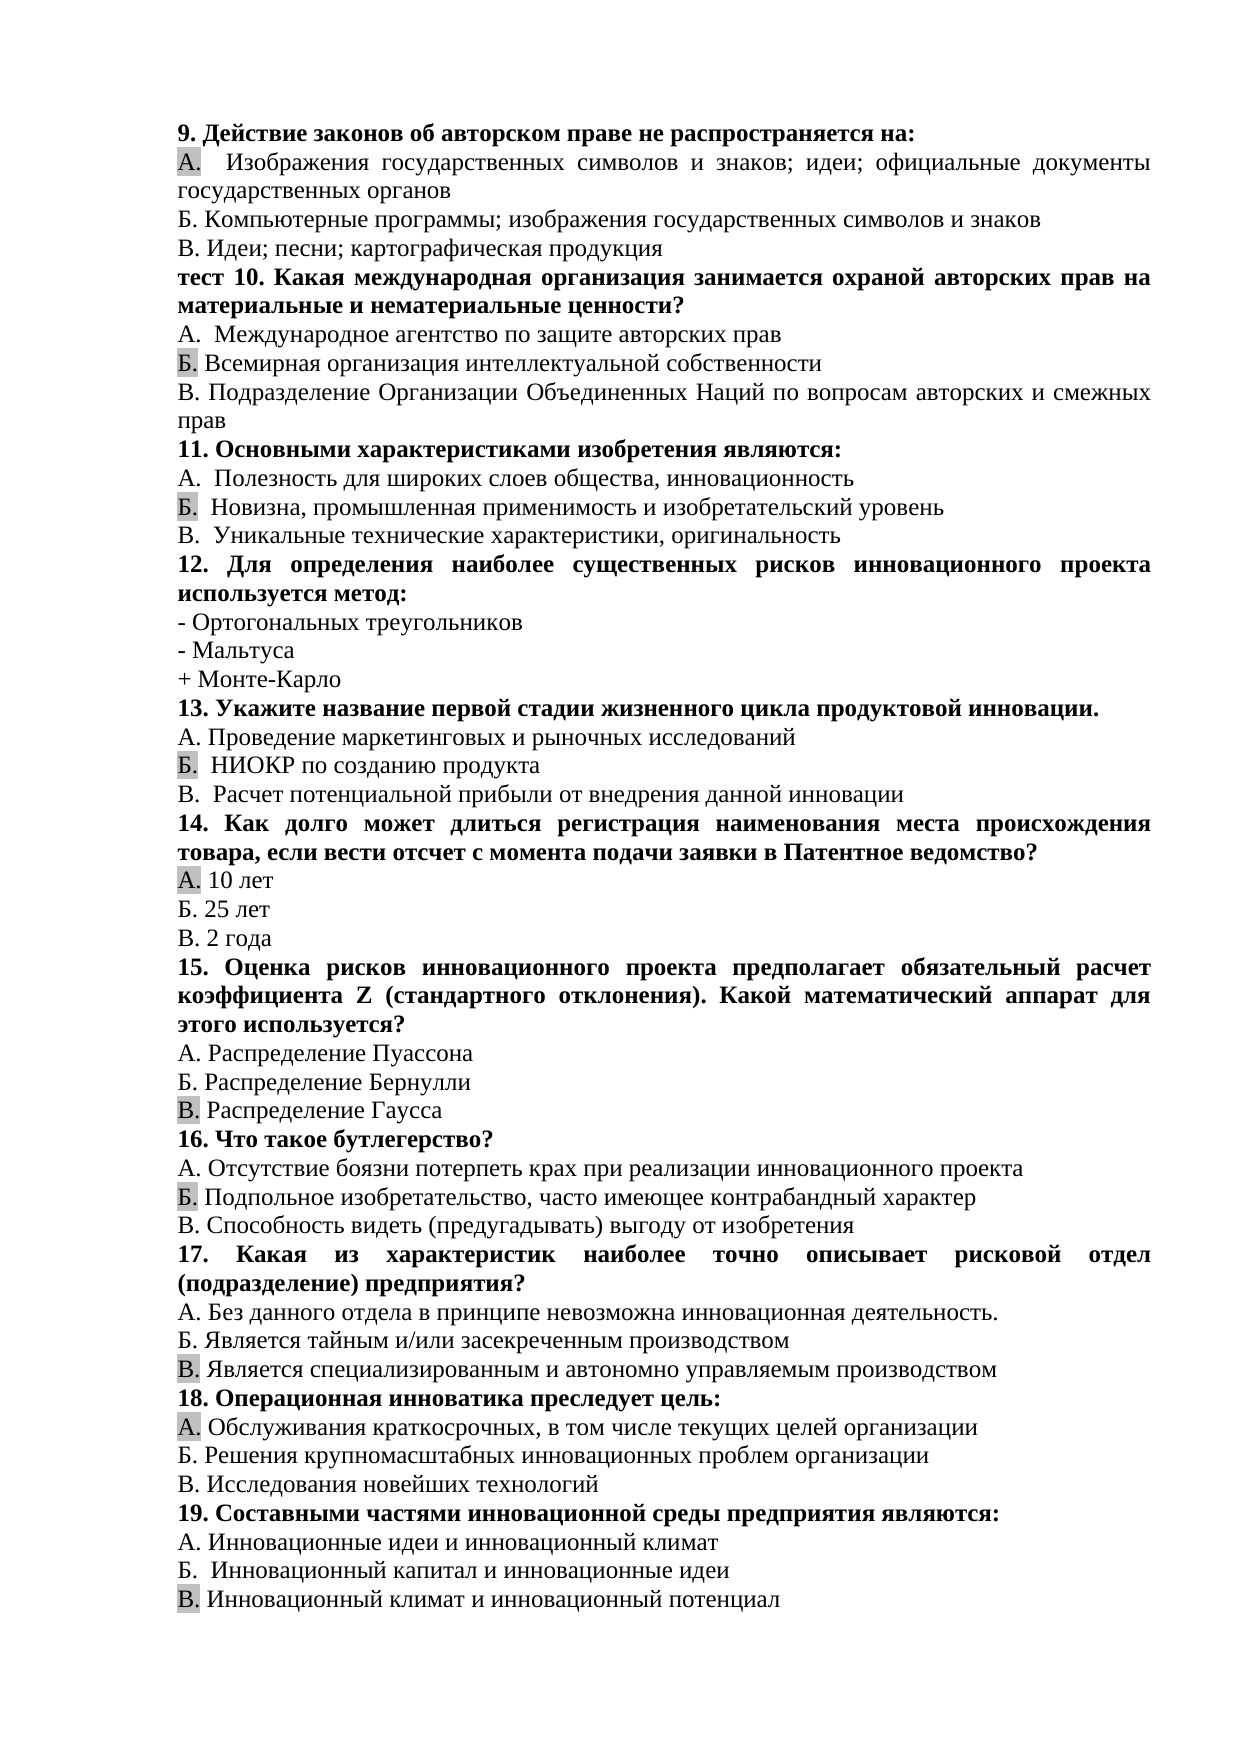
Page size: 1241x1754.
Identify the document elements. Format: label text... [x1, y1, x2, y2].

text 9. Действие законов об авторском праве не распространяется на: [177, 118, 1152, 147]
text А. 10 лет [201, 866, 1152, 894]
text В. Является специализированным и автономно управляемым производством [200, 1354, 1152, 1383]
text А. Без данного отдела в принципе невозможна инновационная деятельность. [177, 1297, 1152, 1326]
text А. Распределение Пуассона [177, 1038, 1152, 1067]
text В. Подразделение Организации Объединенных Наций по вопросам авторских и смежных прав [177, 377, 1152, 434]
text + Монте-Карло [177, 664, 1152, 693]
text Б. 25 лет [177, 894, 1152, 923]
text А. Проведение маркетинговых и рыночных исследований [177, 722, 1152, 751]
text А. Изображения государственных символов и знаков; идеи; официальные документы государственных органов [177, 147, 1152, 204]
text Б. Подпольное изобретательство, часто имеющее контрабандный характер [198, 1182, 1152, 1211]
text 11. Основными характеристиками изобретения являются: [177, 434, 1152, 463]
text В. Способность видеть (предугадывать) выгоду от изобретения [177, 1211, 1152, 1239]
text А. Обслуживания краткосрочных, в том числе текущих целей организации [201, 1412, 1152, 1441]
text Б. Распределение Бернулли [177, 1067, 1152, 1096]
text В. Распределение Гаусса [200, 1096, 1152, 1124]
text 18. Операционная инноватика преследует цель: [177, 1383, 1152, 1412]
text 19. Составными частями инновационной среды предприятия являются: [177, 1498, 1152, 1527]
text - Мальтуса [177, 636, 1152, 664]
text Б. Всемирная организация интеллектуальной собственности [198, 348, 1152, 377]
text 17. Какая из характеристик наиболее точно описывает рисковой отдел (подразделение) предприятия? [177, 1239, 1152, 1297]
text В. 2 года [177, 923, 1152, 952]
text А. Инновационные идеи и инновационный климат [177, 1527, 1152, 1556]
text В. Исследования новейших технологий [177, 1469, 1152, 1498]
text В. Инновационный климат и инновационный потенциал [200, 1584, 1152, 1613]
text Б. Инновационный капитал и инновационные идеи [177, 1556, 1152, 1584]
text Б. Новизна, промышленная применимость и изобретательский уровень [198, 492, 1152, 521]
text Б. Решения крупномасштабных инновационных проблем организации [177, 1441, 1152, 1469]
text А. Отсутствие боязни потерпеть крах при реализации инновационного проекта [177, 1153, 1152, 1182]
text Б. Компьютерные программы; изображения государственных символов и знаков [177, 204, 1152, 233]
text 16. Что такое бутлегерство? [177, 1124, 1152, 1153]
text 15. Оценка рисков инновационного проекта предполагает обязательный расчет коэффициента Z (стандартного отклонения). Какой математический аппарат для этого используется? [177, 952, 1152, 1038]
text В. Уникальные технические характеристики, оригинальность [177, 521, 1152, 549]
text В. Расчет потенциальной прибыли от внедрения данной инновации [177, 779, 1152, 808]
text Б. Является тайным и/или засекреченным производством [177, 1326, 1152, 1354]
text А. Международное агентство по защите авторских прав [177, 319, 1152, 348]
text 14. Как долго может длиться регистрация наименования места происхождения товара, если вести отсчет с момента подачи заявки в Патентное ведомство? [177, 808, 1152, 866]
text 13. Укажите название первой стадии жизненного цикла продуктовой инновации. [177, 693, 1152, 722]
text тест 10. Какая международная организация занимается охраной авторских прав на материальные и нематериальные ценности? [177, 262, 1152, 319]
text Б. НИОКР по созданию продукта [198, 751, 1152, 779]
text - Ортогональных треугольников [177, 607, 1152, 636]
text В. Идеи; песни; картографическая продукция [177, 233, 1152, 262]
text А. Полезность для широких слоев общества, инновационность [177, 463, 1152, 492]
text 12. Для определения наиболее существенных рисков инновационного проекта используется метод: [177, 549, 1152, 607]
